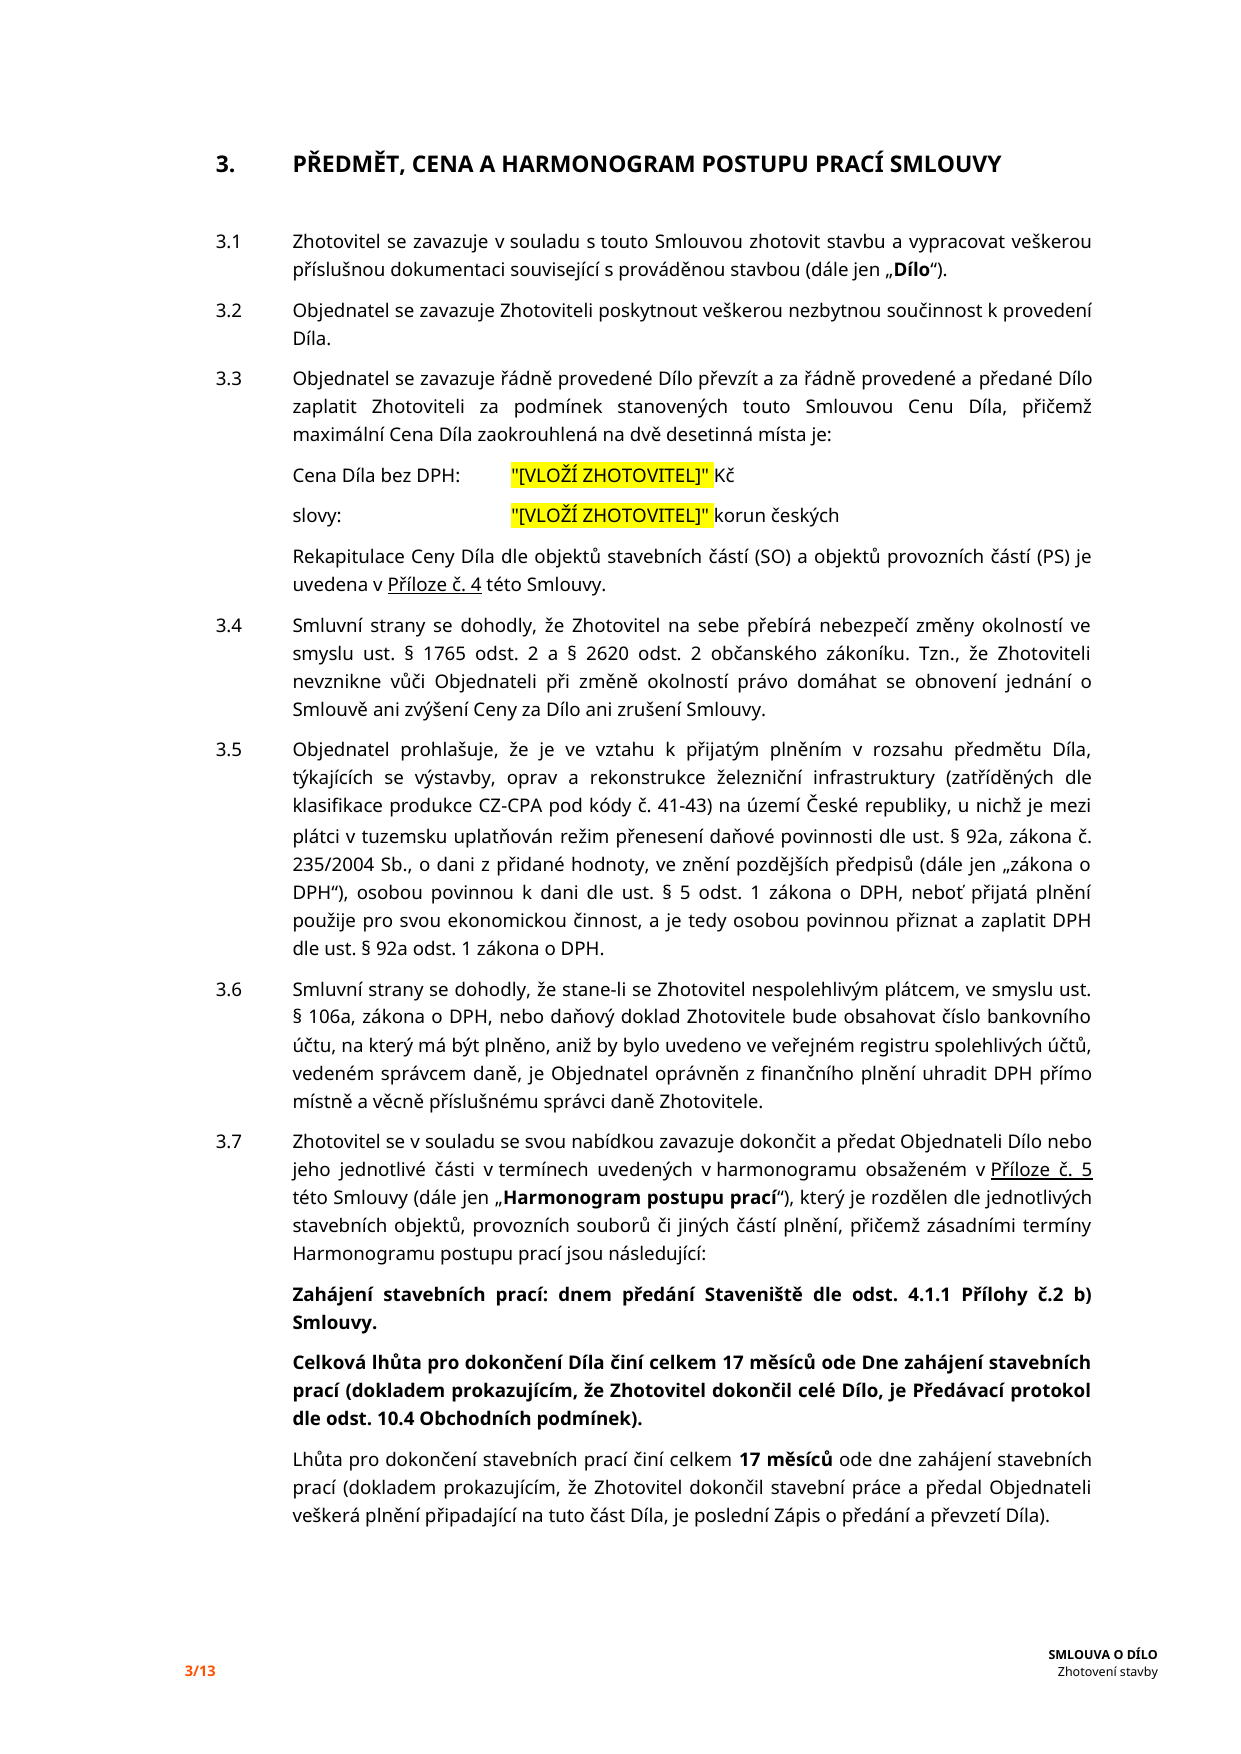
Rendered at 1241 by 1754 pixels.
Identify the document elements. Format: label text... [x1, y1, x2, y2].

text Zahájení stavebních prací: dnem předání Staveniště dle odst. 4.1.1 Přílohy č.2 b) Smlouvy. [292, 1281, 1093, 1334]
text Rekapitulace Ceny Díla dle objektů stavebních částí (SO) a objektů provozních částí (PS) je uvedena v Příloze č. 4 této Smlouvy. [292, 543, 1093, 597]
text slovy: korun českých [292, 503, 511, 528]
text Cena Díla bez DPH: Kč [714, 462, 1093, 488]
text PŘEDMĚT, CENA A HARMONOGRAM POSTUPU PRACÍ SMLOUVY [216, 147, 1093, 179]
text Cena Díla bez DPH: Kč [292, 462, 511, 488]
text Objednatel se zavazuje řádně provedené Dílo převzít a za řádně provedené a předané Dílo zaplatit Zhotoviteli za podmínek stanovených touto Smlouvou Cenu Díla, přičemž maximální Cena Díla zaokrouhlená na dvě desetinná místa je: [216, 366, 1093, 447]
text Smluvní strany se dohodly, že stane-li se Zhotovitel nespolehlivým plátcem, ve smyslu ust. § 106a, zákona o DPH, nebo daňový doklad Zhotovitele bude obsahovat číslo bankovního účtu, na který má být plněno, aniž by bylo uvedeno ve veřejném registru spolehlivých účtů, vedeném správcem daně, je Objednatel oprávněn z finančního plnění uhradit DPH přímo místně a věcně příslušnému správci daně Zhotovitele. [216, 976, 1093, 1113]
text Celková lhůta pro dokončení Díla činí celkem 17 měsíců ode Dne zahájení stavebních prací (dokladem prokazujícím, že Zhotovitel dokončil celé Dílo, je Předávací protokol dle odst. 10.4 Obchodních podmínek). [292, 1349, 1093, 1431]
text Objednatel se zavazuje Zhotoviteli poskytnout veškerou nezbytnou součinnost k provedení Díla. [216, 297, 1093, 351]
text Smluvní strany se dohodly, že Zhotovitel na sebe přebírá nebezpečí změny okolností ve smyslu ust. § 1765 odst. 2 a § 2620 odst. 2 občanského zákoníku. Tzn., že Zhotoviteli nevznikne vůči Objednateli při změně okolností právo domáhat se obnovení jednání o Smlouvě ani zvýšení Ceny za Dílo ani zrušení Smlouvy. [216, 612, 1093, 721]
text slovy: korun českých [714, 503, 1093, 528]
text Zhotovitel se zavazuje v souladu s touto Smlouvou zhotovit stavbu a vypracovat veškerou příslušnou dokumentaci související s prováděnou stavbou (dále jen „Dílo“). [216, 229, 1093, 282]
text Zhotovitel se v souladu se svou nabídkou zavazuje dokončit a předat Objednateli Dílo nebo jeho jednotlivé části v termínech uvedených v harmonogramu obsaženém v Příloze č. 5 této Smlouvy (dále jen „Harmonogram postupu prací“), který je rozdělen dle jednotlivých stavebních objektů, provozních souborů či jiných částí plnění, přičemž zásadními termíny Harmonogramu postupu prací jsou následující: [216, 1128, 1093, 1266]
text Objednatel prohlašuje, že je ve vztahu k přijatým plněním v rozsahu předmětu Díla, týkajících se výstavby, oprav a rekonstrukce železniční infrastruktury (zatříděných dle klasifikace produkce CZ-CPA pod kódy č. 41-43) na území České republiky, u nichž je mezi plátci v tuzemsku uplatňován režim přenesení daňové povinnosti dle ust. § 92a, zákona č. 235/2004 Sb., o dani z přidané hodnoty, ve znění pozdějších předpisů (dále jen „zákona o DPH“), osobou povinnou k dani dle ust. § 5 odst. 1 zákona o DPH, neboť přijatá plnění použije pro svou ekonomickou činnost, a je tedy osobou povinnou přiznat a zaplatit DPH dle ust. § 92a odst. 1 zákona o DPH. [216, 736, 1093, 961]
text Lhůta pro dokončení stavebních prací činí celkem 17 měsíců ode dne zahájení stavebních prací (dokladem prokazujícím, že Zhotovitel dokončil stavební práce a předal Objednateli veškerá plnění připadající na tuto část Díla, je poslední Zápis o předání a převzetí Díla). [292, 1446, 1093, 1528]
